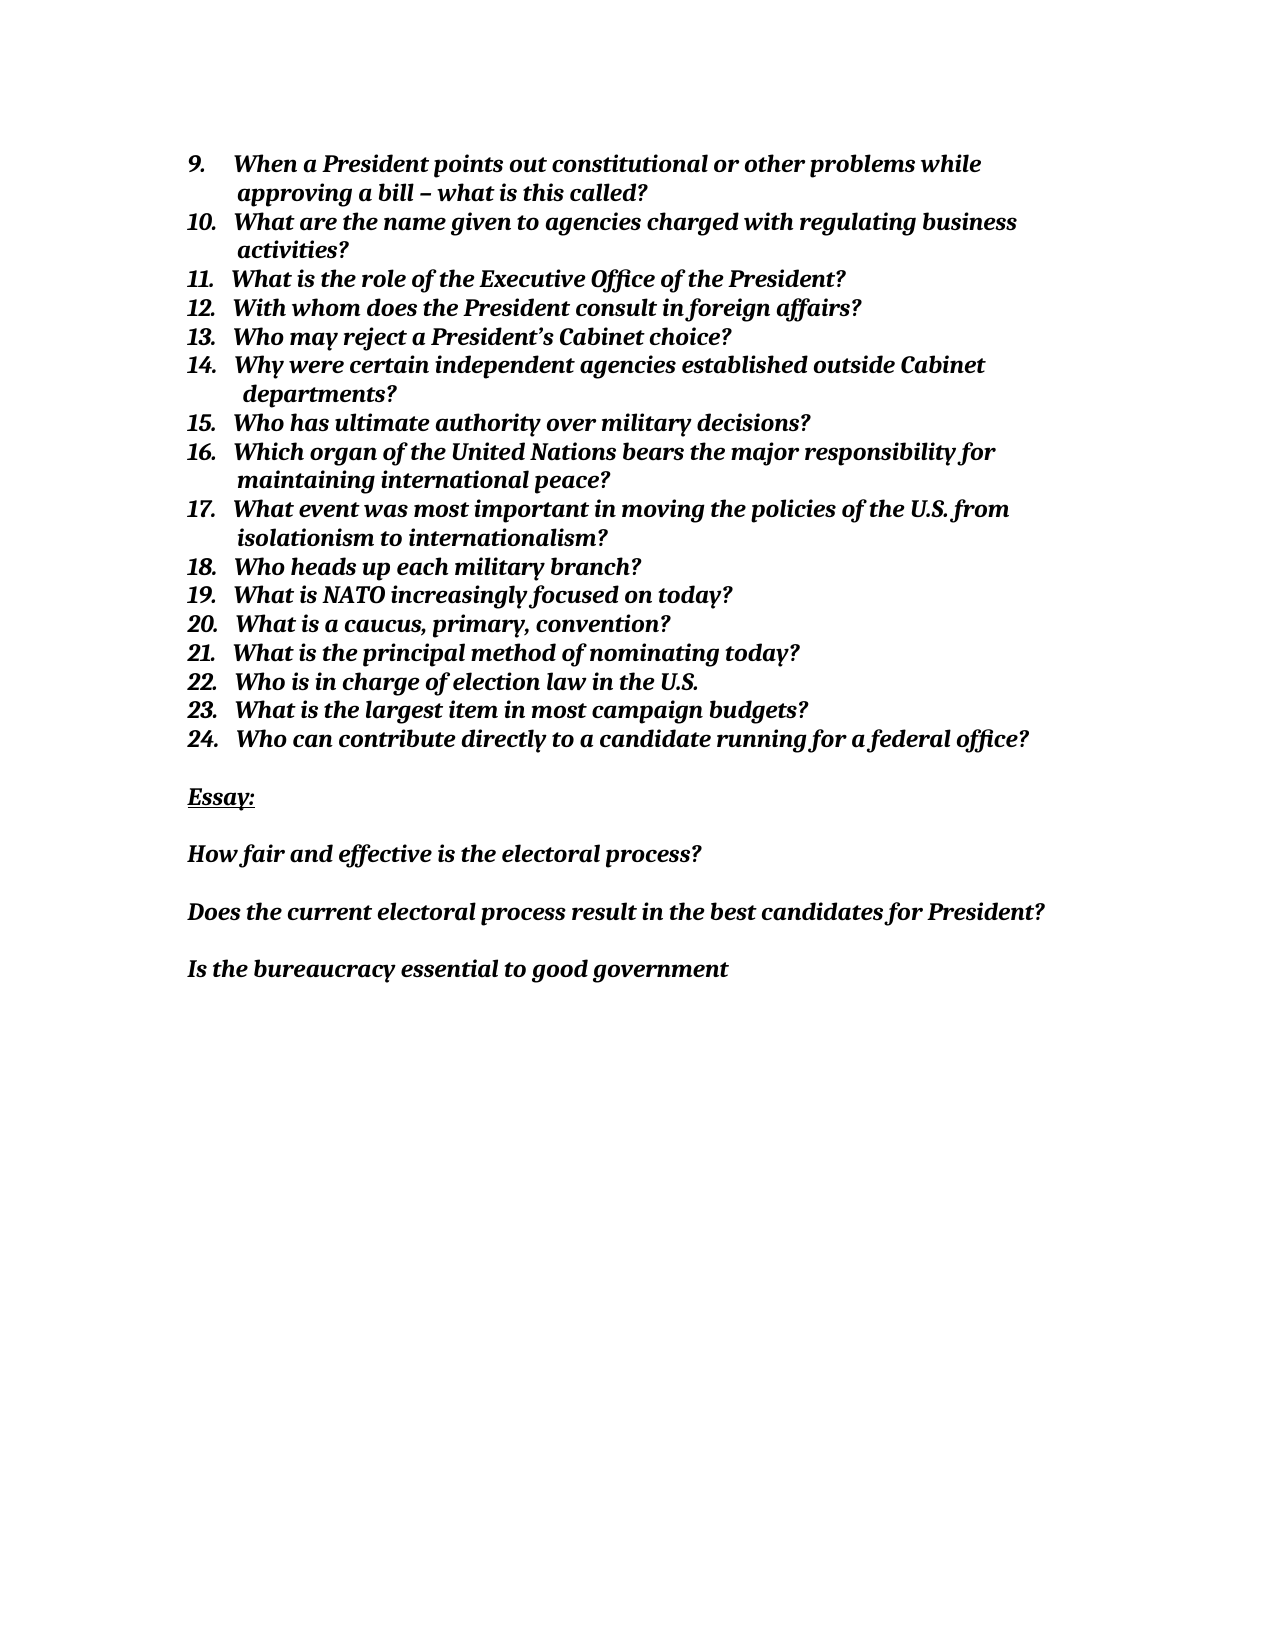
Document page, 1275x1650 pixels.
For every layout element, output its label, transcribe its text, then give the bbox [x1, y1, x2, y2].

text 17. What event was most important in moving the policies of the U.S. from [187, 495, 1087, 524]
text 10. What are the name given to agencies charged with regulating business [187, 207, 1087, 236]
text departments? [187, 380, 1087, 409]
text 12. With whom does the President consult in foreign affairs? [187, 294, 1087, 322]
text Is the bureaucracy essential to good government [187, 955, 1087, 984]
text 20. What is a caucus, primary, convention? [187, 610, 1087, 639]
text 19. What is NATO increasingly focused on today? [187, 581, 1087, 610]
text How fair and effective is the electoral process? [187, 840, 1087, 869]
text 16. Which organ of the United Nations bears the major responsibility for [187, 437, 1087, 466]
text approving a bill – what is this called? [187, 179, 1087, 207]
text activities? [187, 236, 1087, 265]
text 11. What is the role of the Executive Office of the President? [187, 265, 1087, 294]
text 18. Who heads up each military branch? [187, 552, 1087, 581]
text 21. What is the principal method of nominating today? [187, 639, 1087, 667]
text 9. When a President points out constitutional or other problems while [187, 150, 1087, 179]
text maintaining international peace? [187, 466, 1087, 495]
text 15. Who has ultimate authority over military decisions? [187, 409, 1087, 437]
text 23. What is the largest item in most campaign budgets? [187, 696, 1087, 725]
text 22. Who is in charge of election law in the U.S. [187, 667, 1087, 696]
text 14. Why were certain independent agencies established outside Cabinet [187, 351, 1087, 380]
text 13. Who may reject a President’s Cabinet choice? [187, 322, 1087, 351]
text isolationism to internationalism? [187, 524, 1087, 552]
text Does the current electoral process result in the best candidates for President? [187, 897, 1087, 926]
text Essay: [187, 782, 1087, 811]
text 24. Who can contribute directly to a candidate running for a federal office? [187, 725, 1087, 754]
